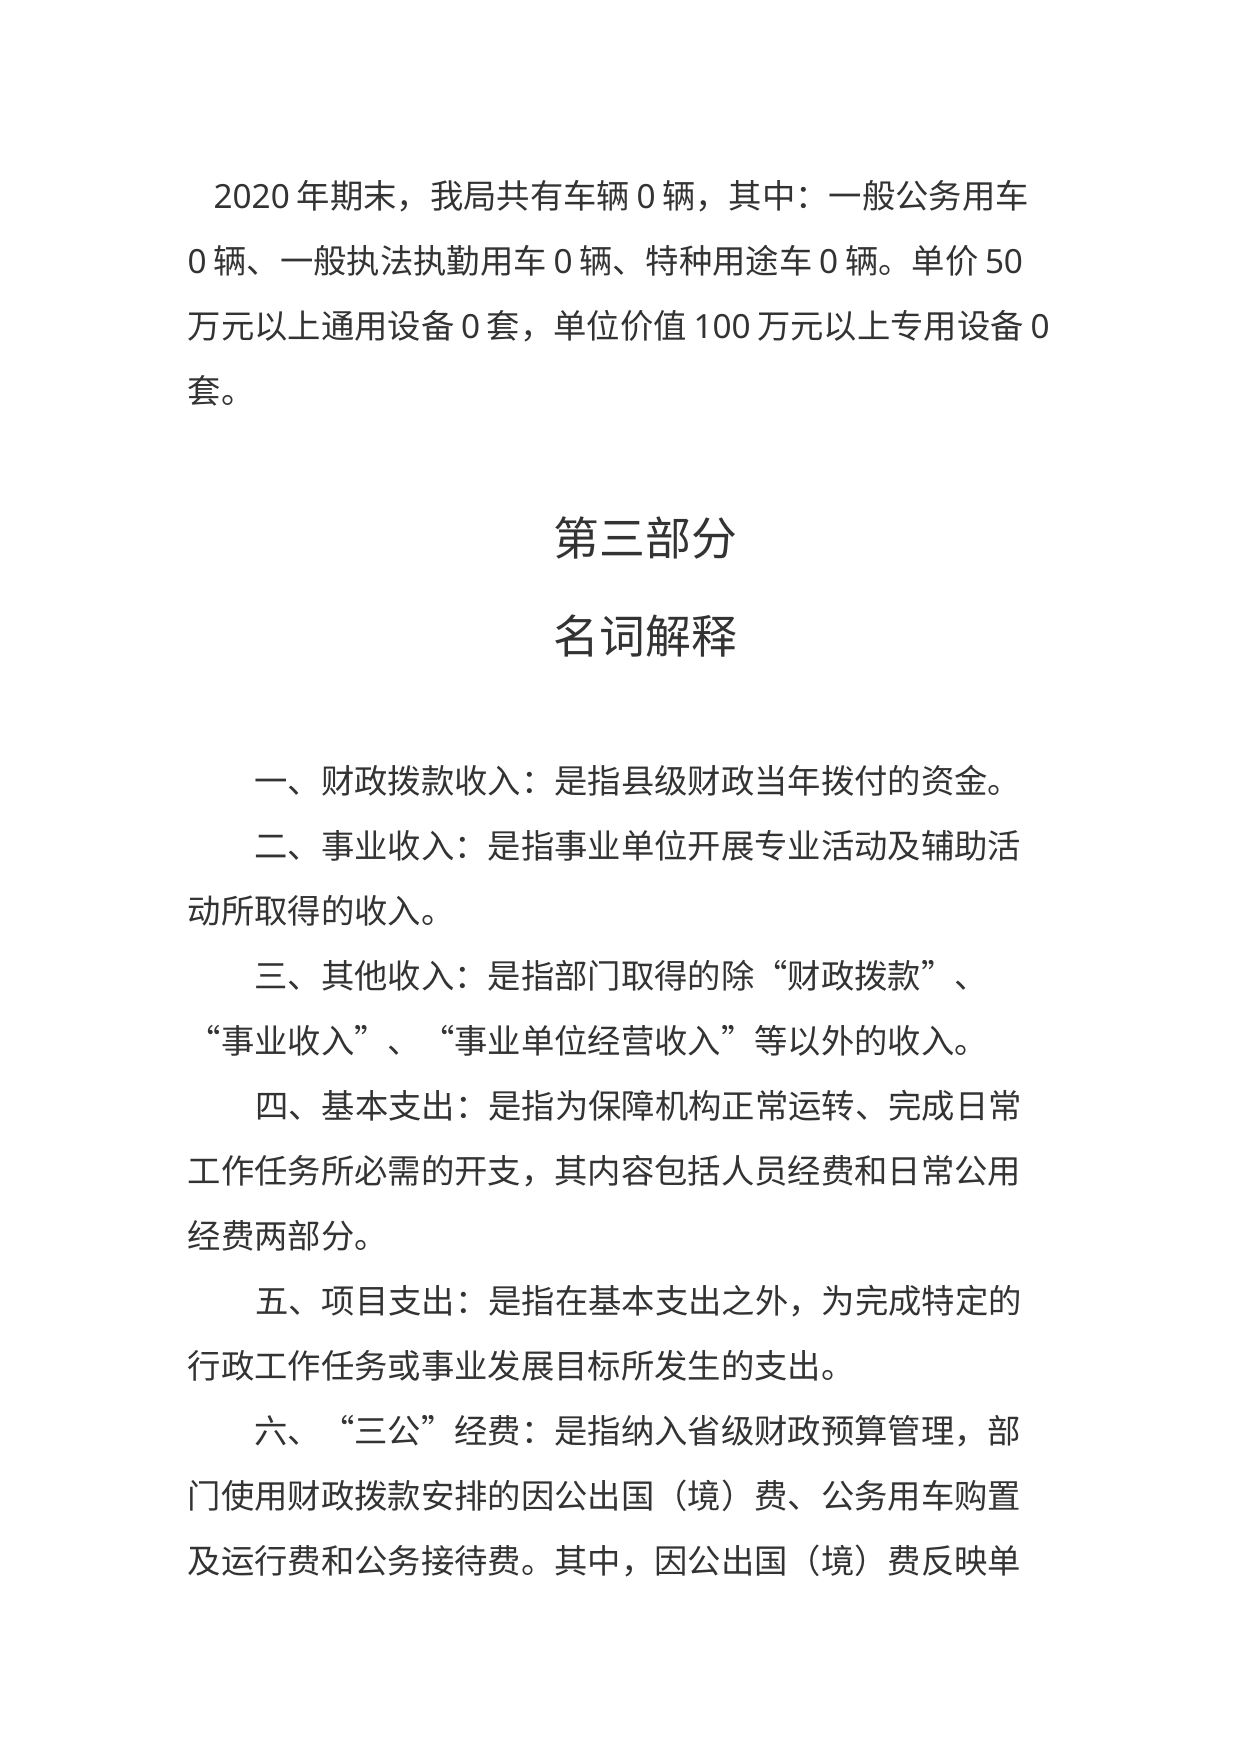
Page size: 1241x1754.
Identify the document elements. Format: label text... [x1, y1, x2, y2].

text 2020年期末，我局共有车辆0辆，其中：一般公务用车0辆、一般执法执勤用车0辆、特种用途车0辆。单价50万元以上通用设备0套，单位价值100万元以上专用设备0套。 [187, 162, 1053, 422]
text 名词解释 [187, 584, 1053, 682]
text 四、基本支出：是指为保障机构正常运转、完成日常工作任务所必需的开支，其内容包括人员经费和日常公用经费两部分。 [187, 1072, 1053, 1267]
text 一、财政拨款收入：是指县级财政当年拨付的资金。 [187, 747, 1053, 812]
text 第三部分 [187, 487, 1053, 584]
text 五、项目支出：是指在基本支出之外，为完成特定的行政工作任务或事业发展目标所发生的支出。 [187, 1267, 1053, 1397]
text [187, 1397, 1053, 1592]
text 二、事业收入：是指事业单位开展专业活动及辅助活动所取得的收入。 [187, 812, 1053, 942]
text 三、其他收入：是指部门取得的除“财政拨款”、“事业收入”、“事业单位经营收入”等以外的收入。 [187, 942, 1053, 1072]
